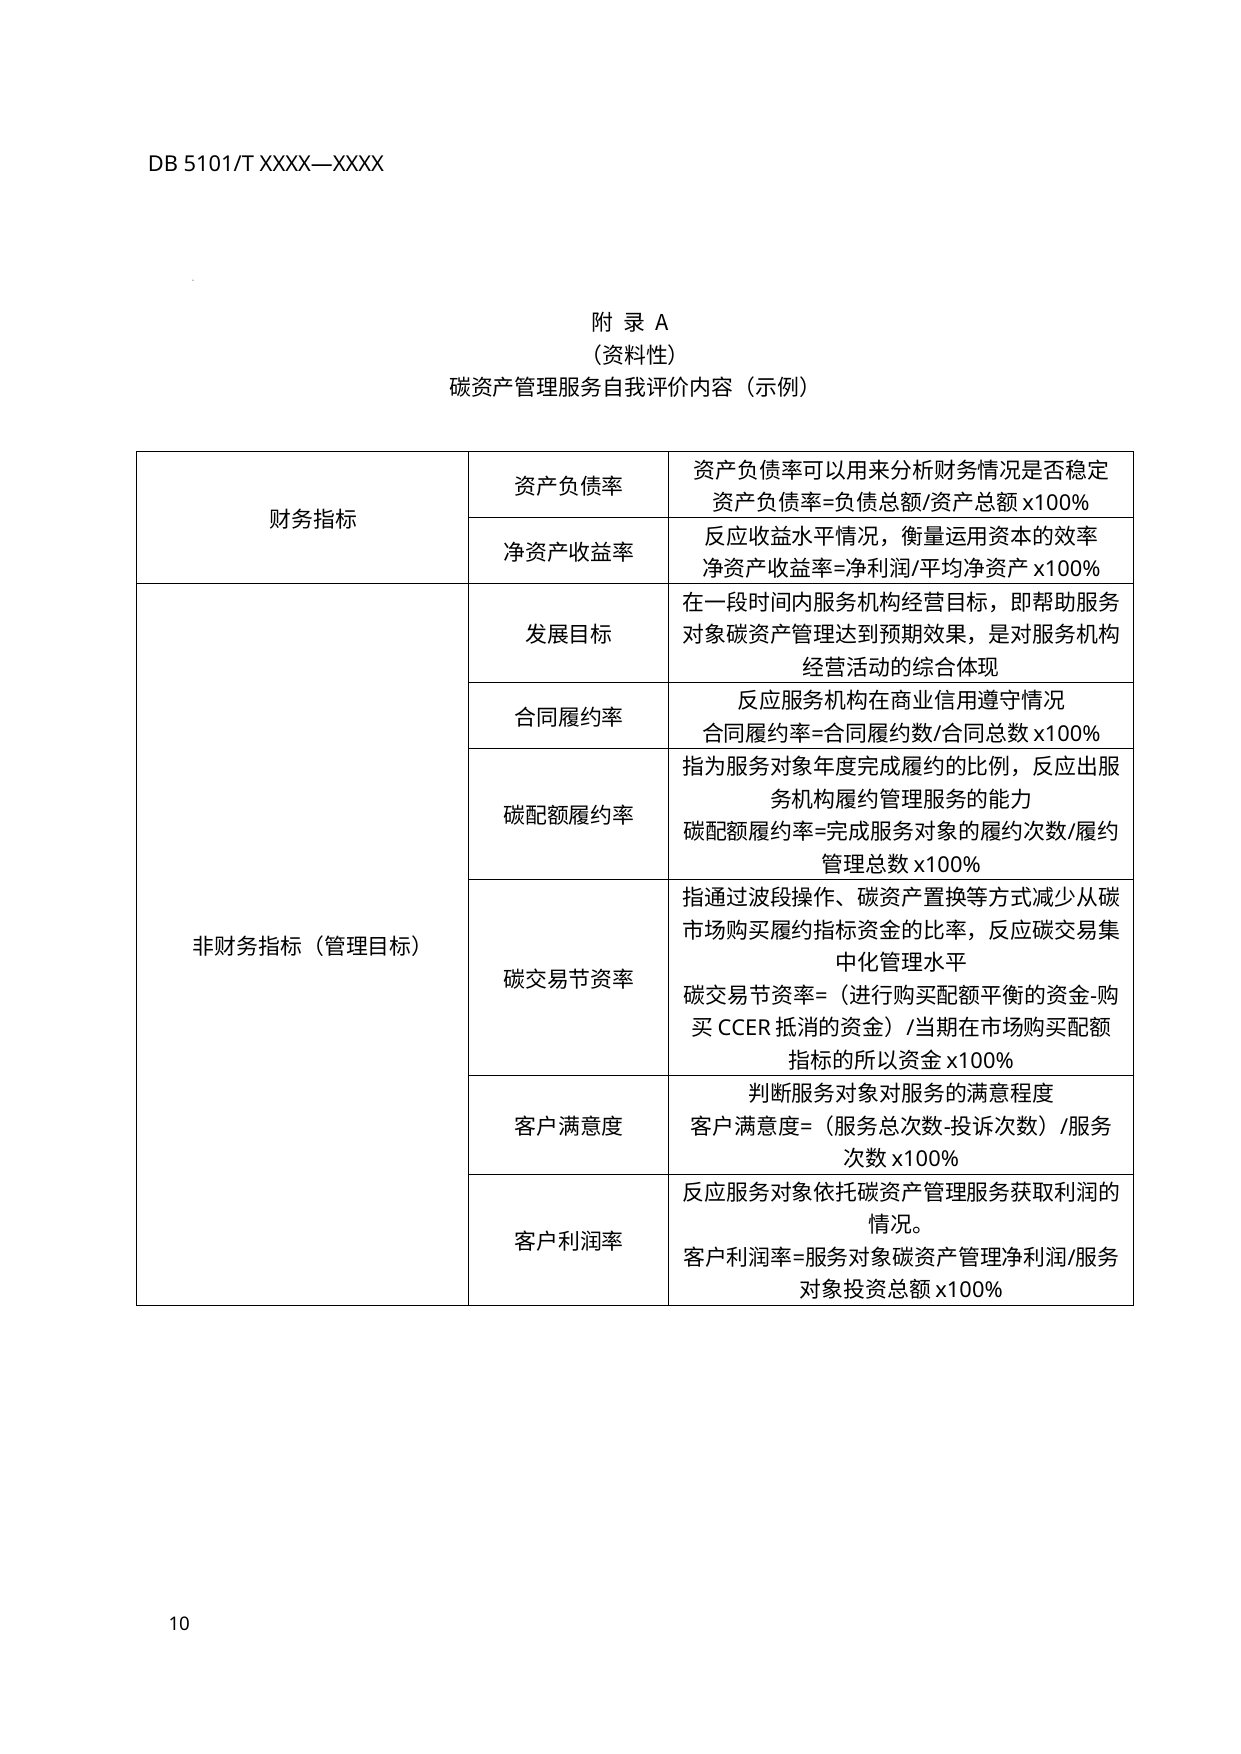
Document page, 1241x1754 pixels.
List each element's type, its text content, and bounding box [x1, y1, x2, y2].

table_header 资产负债率可以用来分析财务情况是否稳定 资产负债率=负债总额/资产总额x100% [669, 452, 1133, 517]
table_header 资产负债率 [469, 452, 668, 517]
table_cell 反应收益水平情况，衡量运用资本的效率 净资产收益率=净利润/平均净资产x100% [669, 518, 1133, 583]
table_cell 判断服务对象对服务的满意程度 客户满意度=（服务总次数-投诉次数）/服务次数x100% [669, 1076, 1133, 1173]
table_cell 非财务指标（管理目标） [137, 584, 468, 1304]
table_cell 指为服务对象年度完成履约的比例，反应出服务机构履约管理服务的能力 碳配额履约率=完成服务对象的履约次数/履约管理总数x100% [669, 749, 1133, 879]
table_cell 碳交易节资率 [469, 880, 668, 1075]
table_cell 反应服务机构在商业信用遵守情况 合同履约率=合同履约数/合同总数x100% [669, 683, 1133, 748]
table_cell 净资产收益率 [469, 518, 668, 583]
table_cell 发展目标 [469, 584, 668, 682]
table_cell 合同履约率 [469, 683, 668, 748]
table_cell 反应服务对象依托碳资产管理服务获取利润的情况。 客户利润率=服务对象碳资产管理净利润/服务对象投资总额x100% [669, 1175, 1133, 1304]
table_header 财务指标 [137, 452, 468, 583]
table_cell 客户利润率 [469, 1175, 668, 1304]
table_cell 碳配额履约率 [469, 749, 668, 879]
table_cell 在一段时间内服务机构经营目标，即帮助服务对象碳资产管理达到预期效果，是对服务机构经营活动的综合体现 [669, 584, 1133, 682]
table_cell 指通过波段操作、碳资产置换等方式减少从碳市场购买履约指标资金的比率，反应碳交易集中化管理水平 碳交易节资率=（进行购买配额平衡的资金-购买CCER抵消的资金）/当期在市场购买配额指标的所以资金x100% [669, 880, 1133, 1075]
table_cell 客户满意度 [469, 1076, 668, 1173]
text （资料性） 碳资产管理服务自我评价内容（示例） [148, 305, 1122, 402]
